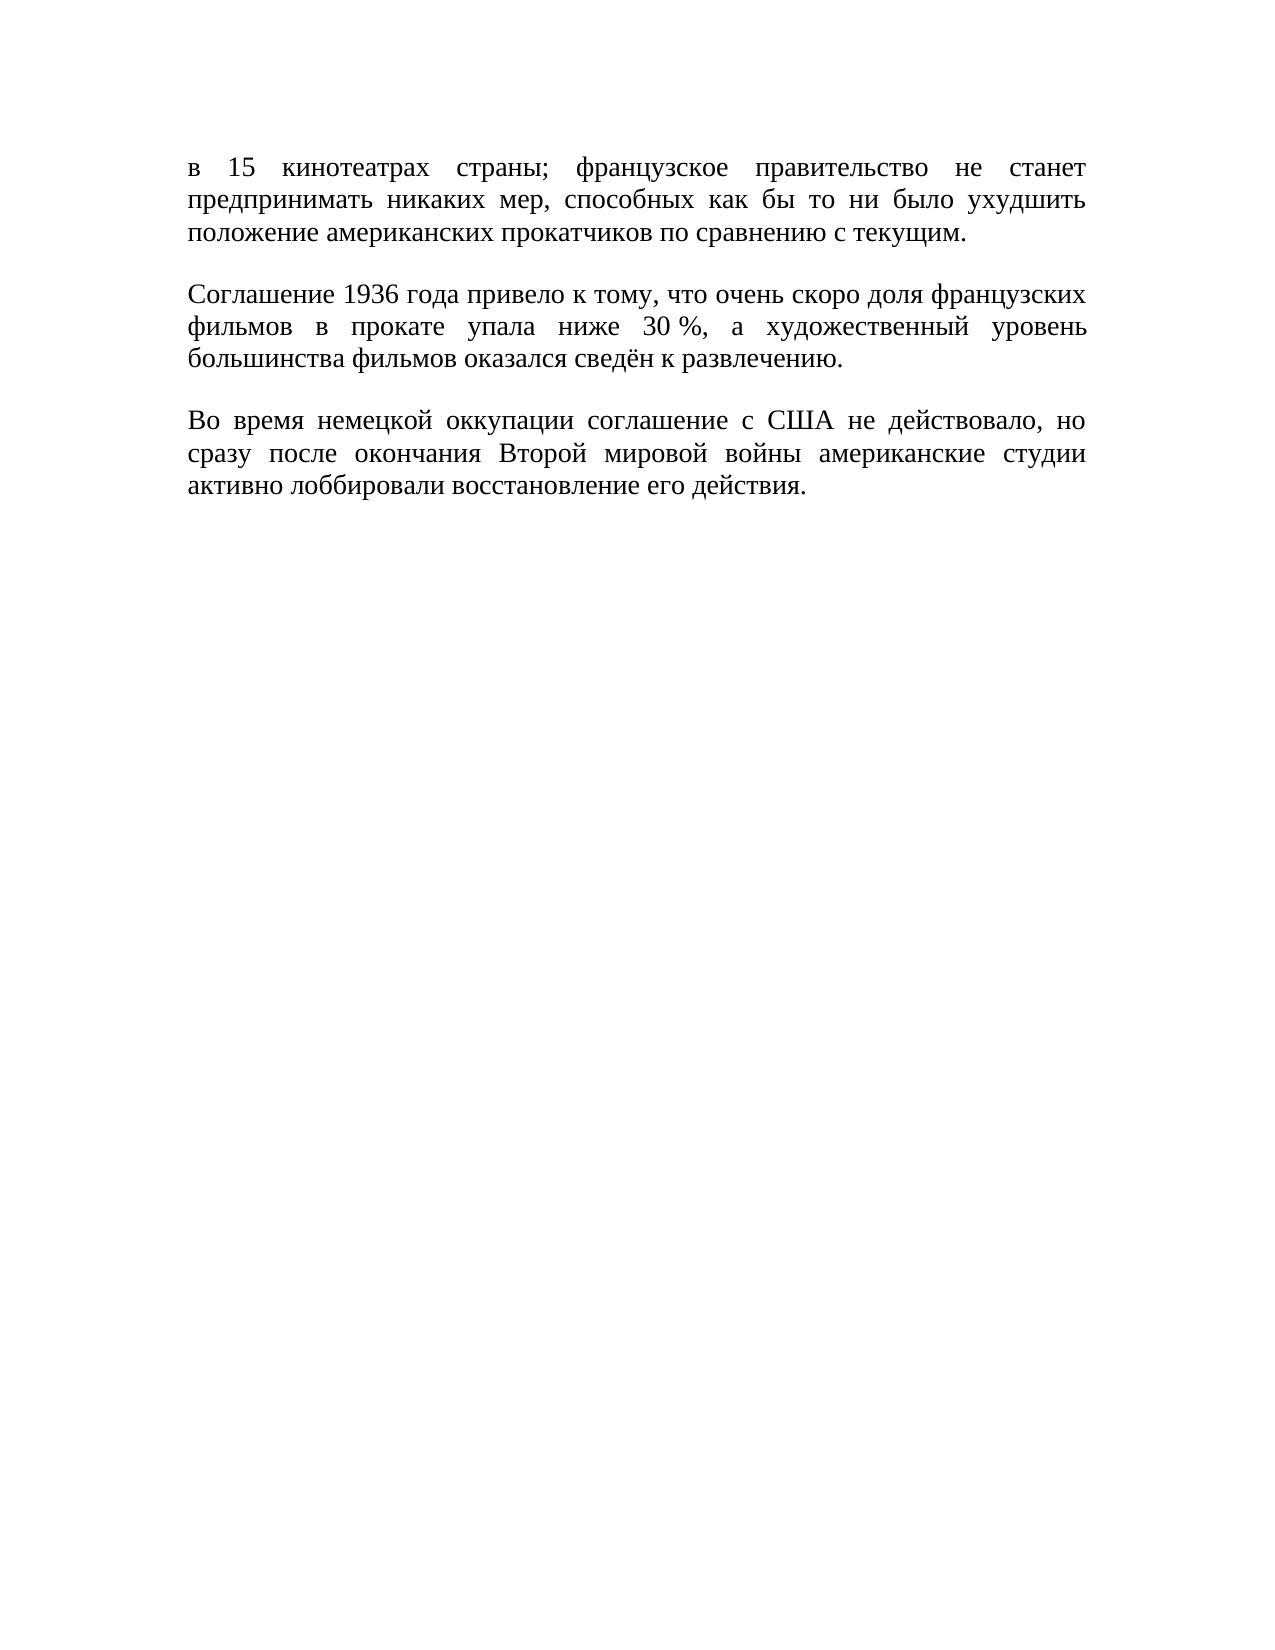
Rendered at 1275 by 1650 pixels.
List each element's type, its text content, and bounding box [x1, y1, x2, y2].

text Соглашение 1936 года привело к тому, что очень скоро доля французских фильмов в прокате упала ниже 30 %, а художественный уровень большинства фильмов оказался сведён к развлечению. [187, 277, 1087, 374]
text Во время немецкой оккупации соглашение с США не действовало, но сразу после окончания Второй мировой войны американские студии активно лоббировали восстановление его действия. [187, 403, 1087, 501]
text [187, 150, 1087, 247]
